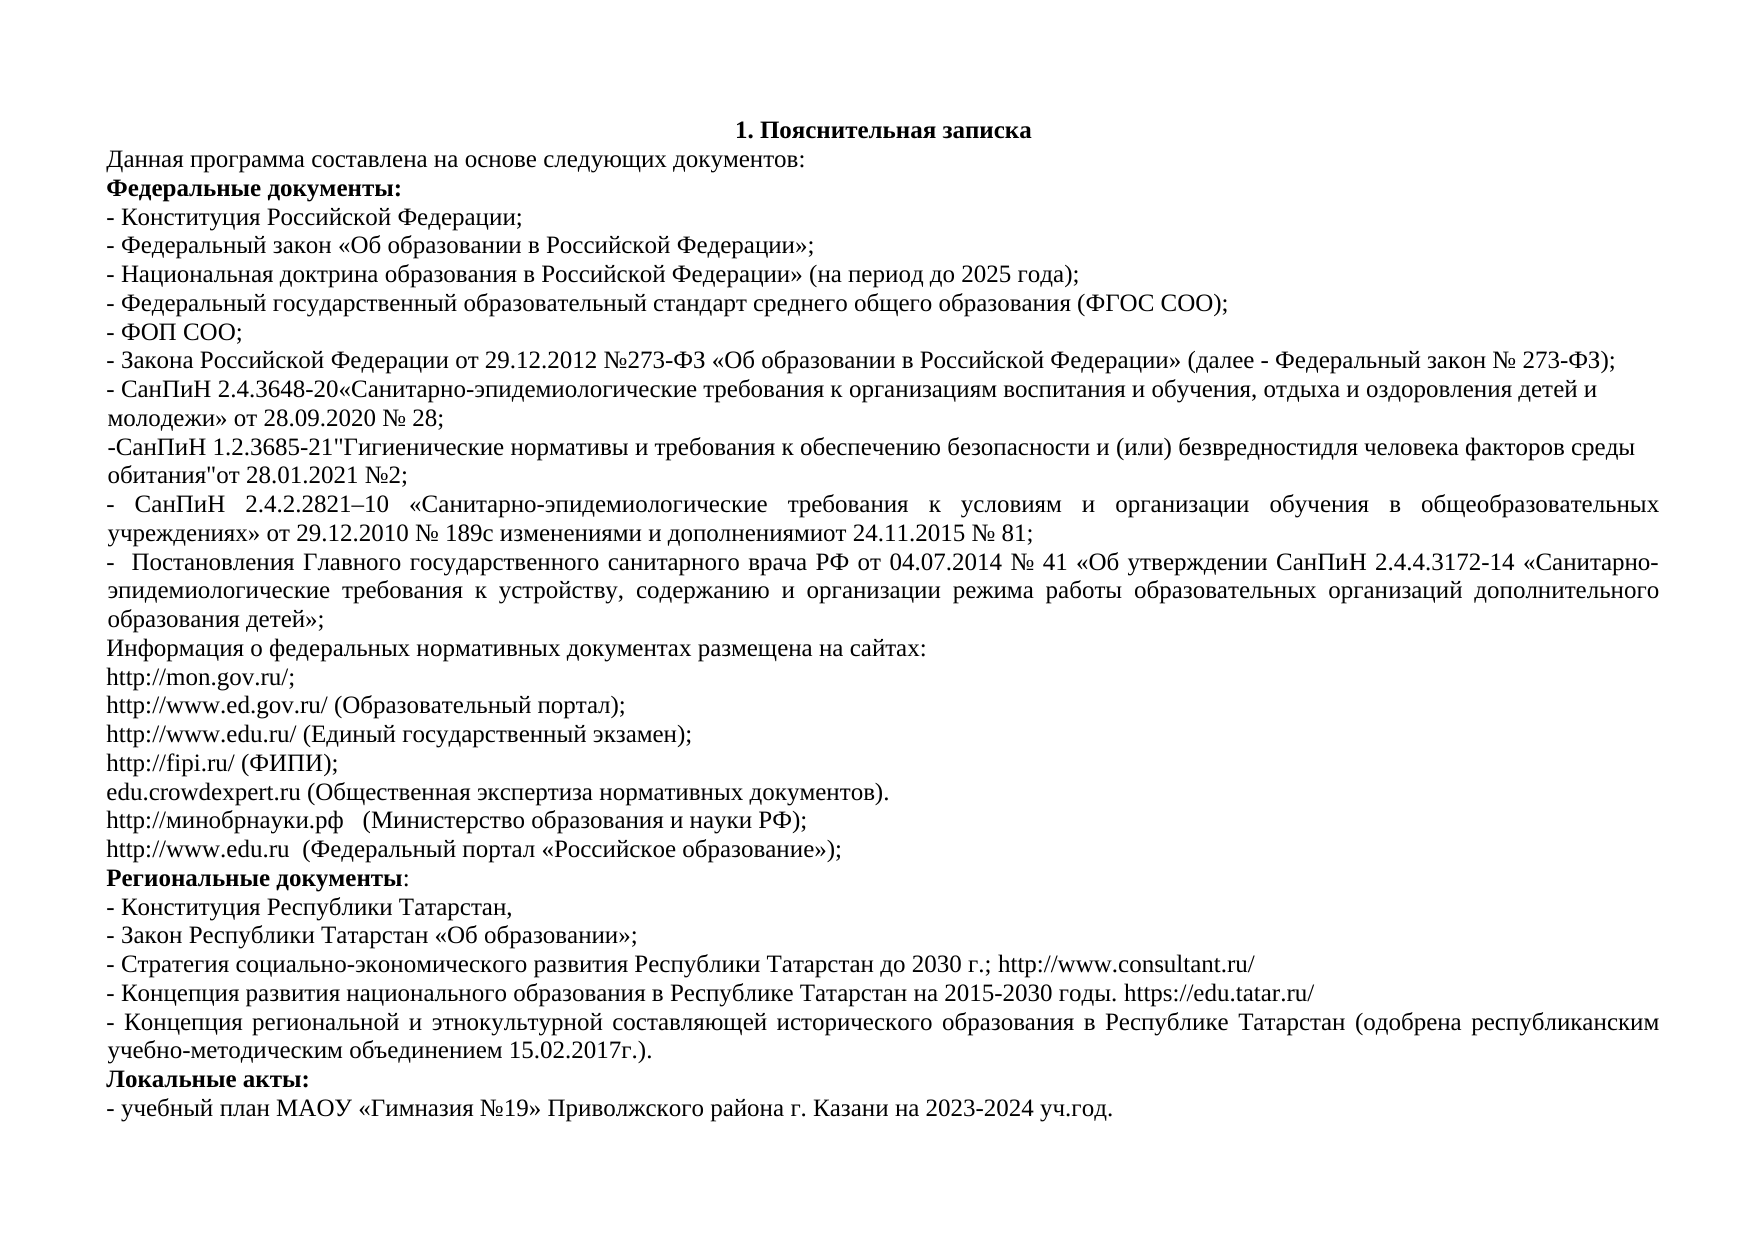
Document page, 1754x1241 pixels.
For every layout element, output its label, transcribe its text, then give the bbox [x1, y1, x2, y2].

text Региональные документы: [106, 863, 1661, 892]
text http://www.ed.gov.ru/ (Образовательный портал); [106, 690, 1661, 719]
text http://fipi.ru/ (ФИПИ); [106, 748, 1661, 777]
text Локальные акты: [106, 1064, 1661, 1093]
text - Национальная доктрина образования в Российской Федерации» (на период до 2025 года); [106, 259, 1661, 288]
text http://минобрнауки.рф (Министерство образования и науки РФ); [106, 805, 1661, 834]
text - Постановления Главного государственного санитарного врача РФ от 04.07.2014 № 41 «Об утверждении СанПиН 2.4.4.3172-14 «Санитарно-эпидемиологические требования к устройству, содержанию и организации режима работы образовательных организаций дополнительного образования детей»; [106, 547, 1661, 633]
text - учебный план МАОУ «Гимназия №19» Приволжского района г. Казани на 2023-2024 уч.год. [106, 1093, 1661, 1122]
text - СанПиН 2.4.3648-20«Санитарно-эпидемиологические требования к организациям воспитания и обучения, отдыха и оздоровления детей и молодежи» от 28.09.2020 № 28; -СанПиН 1.2.3685-21"Гигиенические нормативы и требования к обеспечению безопасности и (или) безвредностидля человека факторов среды обитания"от 28.01.2021 №2; [106, 374, 1661, 489]
text - Закон Республики Татарстан «Об образовании»; [106, 920, 1661, 949]
text Информация о федеральных нормативных документах размещена на сайтах: [106, 633, 1661, 662]
text - ФОП СОО; [106, 317, 1661, 345]
text - Федеральный государственный образовательный стандарт среднего общего образования (ФГОС СОО); [106, 288, 1661, 317]
text http://www.edu.ru (Федеральный портал «Российское образование»); [106, 834, 1661, 863]
text - Концепция региональной и этнокультурной составляющей исторического образования в Республике Татарстан (одобрена республиканским учебно-методическим объединением 15.02.2017г.). [106, 1007, 1661, 1064]
text 1. Пояснительная записка [106, 115, 1661, 144]
text - Конституция Республики Татарстан, [106, 892, 1661, 920]
text Данная программа составлена на основе следующих документов: [106, 144, 1661, 173]
text - Стратегия социально-экономического развития Республики Татарстан до .; http://www.consultant.ru/ [106, 949, 1661, 978]
text - Конституция Российской Федерации; [106, 202, 1661, 230]
text - Концепция развития национального образования в Республике Татарстан на 2015-2030 годы. https://edu.tatar.ru/ [106, 978, 1661, 1007]
text - Закона Российской Федерации от 29.12.2012 №273-ФЗ «Об образовании в Российской Федерации» (далее - Федеральный закон № 273-ФЗ); [106, 345, 1661, 374]
text Федеральные документы: [106, 173, 1661, 202]
text http://mon.gov.ru/; [106, 662, 1661, 690]
text - СанПиН 2.4.2.2821–10 «Санитарно-эпидемиологические требования к условиям и организации обучения в общеобразовательных учреждениях» от 29.12.2010 № 189с изменениями и дополнениямиот 24.11.2015 № 81; [106, 489, 1661, 547]
text edu.crowdexpert.ru (Общественная экспертиза нормативных документов). [106, 777, 1661, 805]
text http://www.edu.ru/ (Единый государственный экзамен); [106, 719, 1661, 748]
text - Федеральный закон «Об образовании в Российской Федерации»; [106, 230, 1661, 259]
